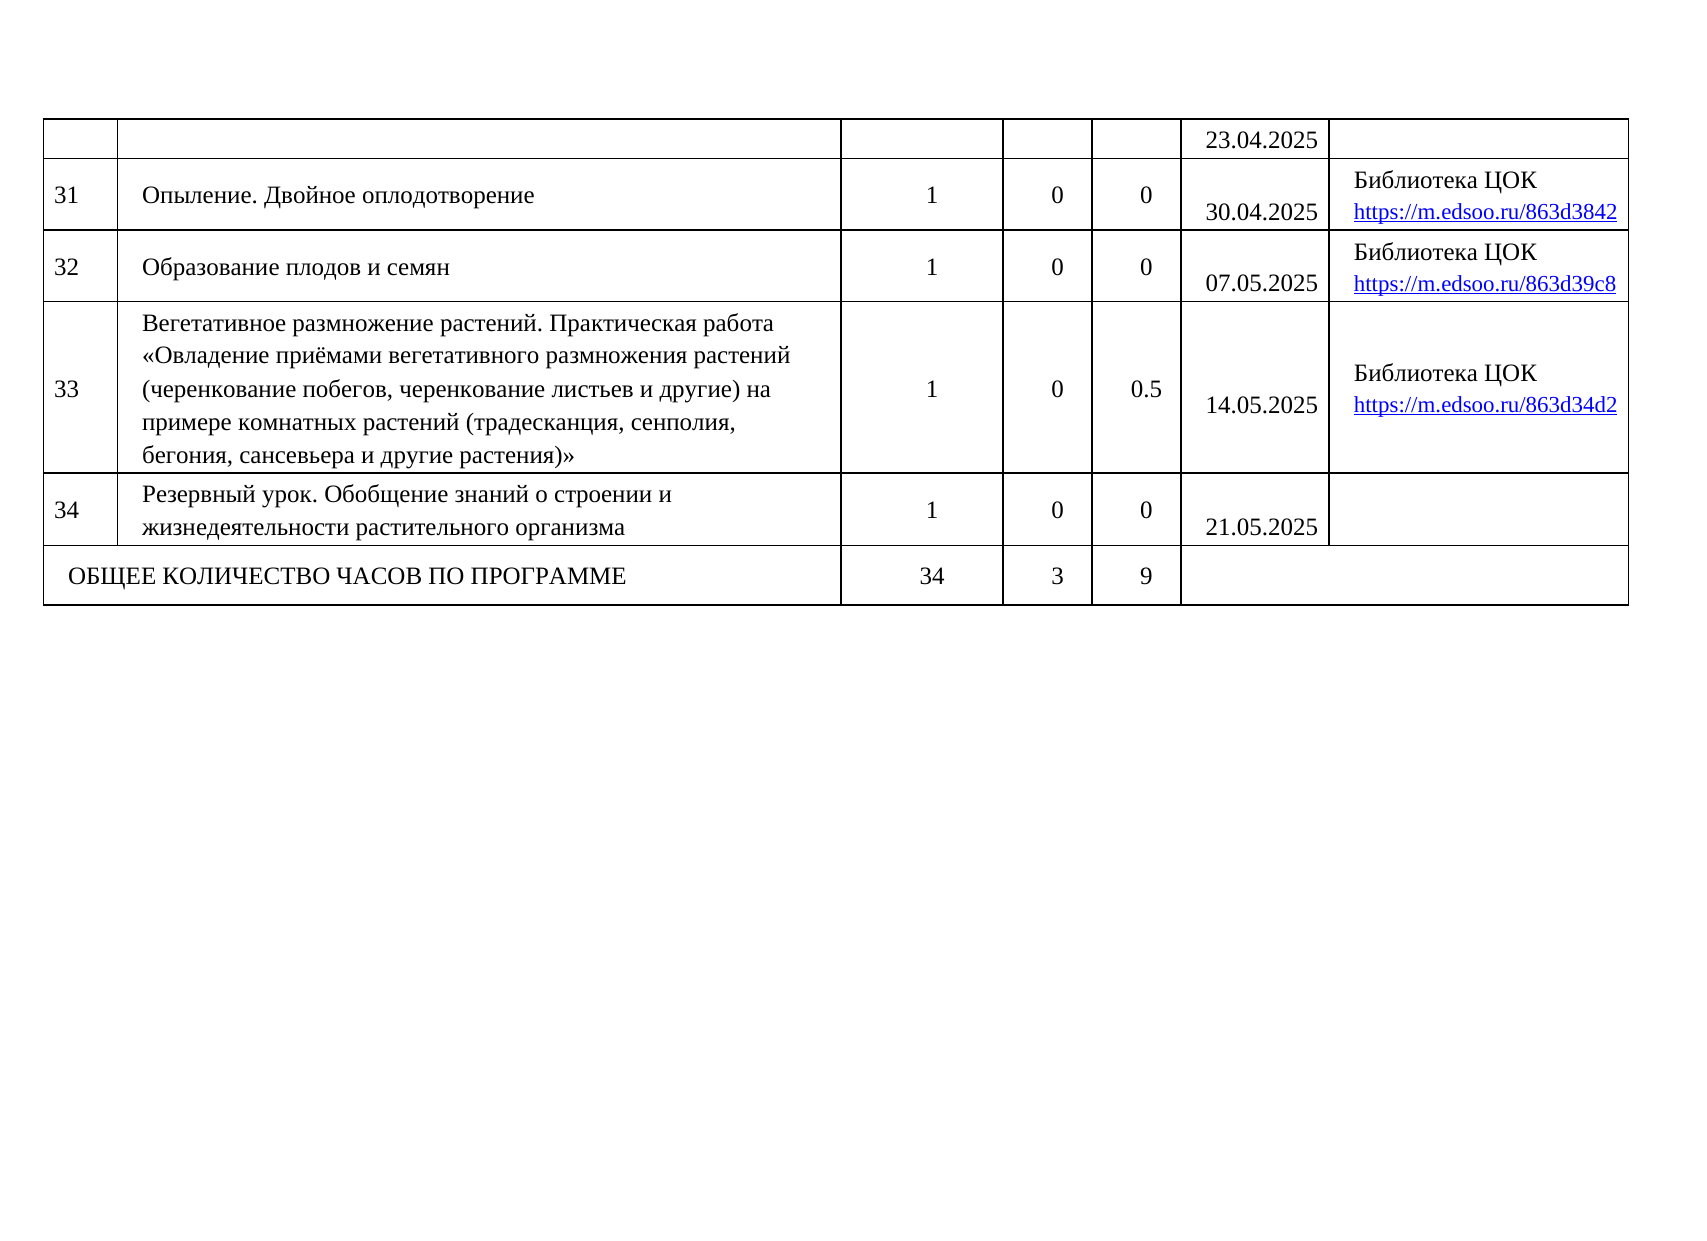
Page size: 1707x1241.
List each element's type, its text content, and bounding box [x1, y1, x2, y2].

table_cell 21.05.2025 [1182, 474, 1328, 545]
table_cell [1330, 474, 1628, 545]
table_cell Библиотека ЦОК https://m.edsoo.ru/863d39c8 [1330, 231, 1628, 301]
table_cell 0 [1093, 159, 1180, 229]
table_cell 34 [842, 546, 1002, 604]
table_cell 1 [842, 159, 1002, 229]
table_cell Библиотека ЦОК https://m.edsoo.ru/863d3842 [1330, 159, 1628, 229]
table_cell 1 [842, 231, 1002, 301]
table_cell Образование плодов и семян [118, 231, 840, 301]
table_cell 30.04.2025 [1182, 159, 1328, 229]
table_cell 0 [1004, 231, 1091, 301]
table_cell 3 [1004, 546, 1091, 604]
table_cell Опыление. Двойное оплодотворение [118, 159, 840, 229]
table_cell 9 [1093, 546, 1180, 604]
table_cell 1 [842, 302, 1002, 472]
table_cell 1 [842, 120, 1002, 157]
table_cell 1 [842, 474, 1002, 545]
table_cell Библиотека ЦОК https://m.edsoo.ru/863d34d2 [1330, 302, 1628, 472]
table_cell 32 [44, 231, 117, 301]
table_cell [1182, 546, 1628, 604]
table_cell 30 [44, 120, 117, 157]
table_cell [118, 120, 840, 157]
table_cell 23.04.2025 [1182, 120, 1328, 157]
table_cell 0.5 [1093, 302, 1180, 472]
table_cell 0 [1093, 231, 1180, 301]
table_cell 0 [1004, 120, 1091, 157]
table_cell 0 [1093, 120, 1180, 157]
table_cell 34 [44, 474, 117, 545]
table_cell 14.05.2025 [1182, 302, 1328, 472]
table_cell 31 [44, 159, 117, 229]
table_cell ОБЩЕЕ КОЛИЧЕСТВО ЧАСОВ ПО ПРОГРАММЕ [44, 546, 840, 604]
table_cell 0 [1004, 302, 1091, 472]
table_cell 0 [1004, 159, 1091, 229]
table_cell Резервный урок. Обобщение знаний о строении и жизнедеятельности растительного организма [118, 474, 840, 545]
table_cell 33 [44, 302, 117, 472]
table_cell Вегетативное размножение растений. Практическая работа «Овладение приёмами вегетативного размножения растений (черенкование побегов, черенкование листьев и другие) на примере комнатных растений (традесканция, сенполия, бегония, сансевьера и другие растения)» [118, 302, 840, 472]
table_cell 0 [1093, 474, 1180, 545]
table_cell 07.05.2025 [1182, 231, 1328, 301]
table_cell [1330, 120, 1628, 157]
table_cell 0 [1004, 474, 1091, 545]
